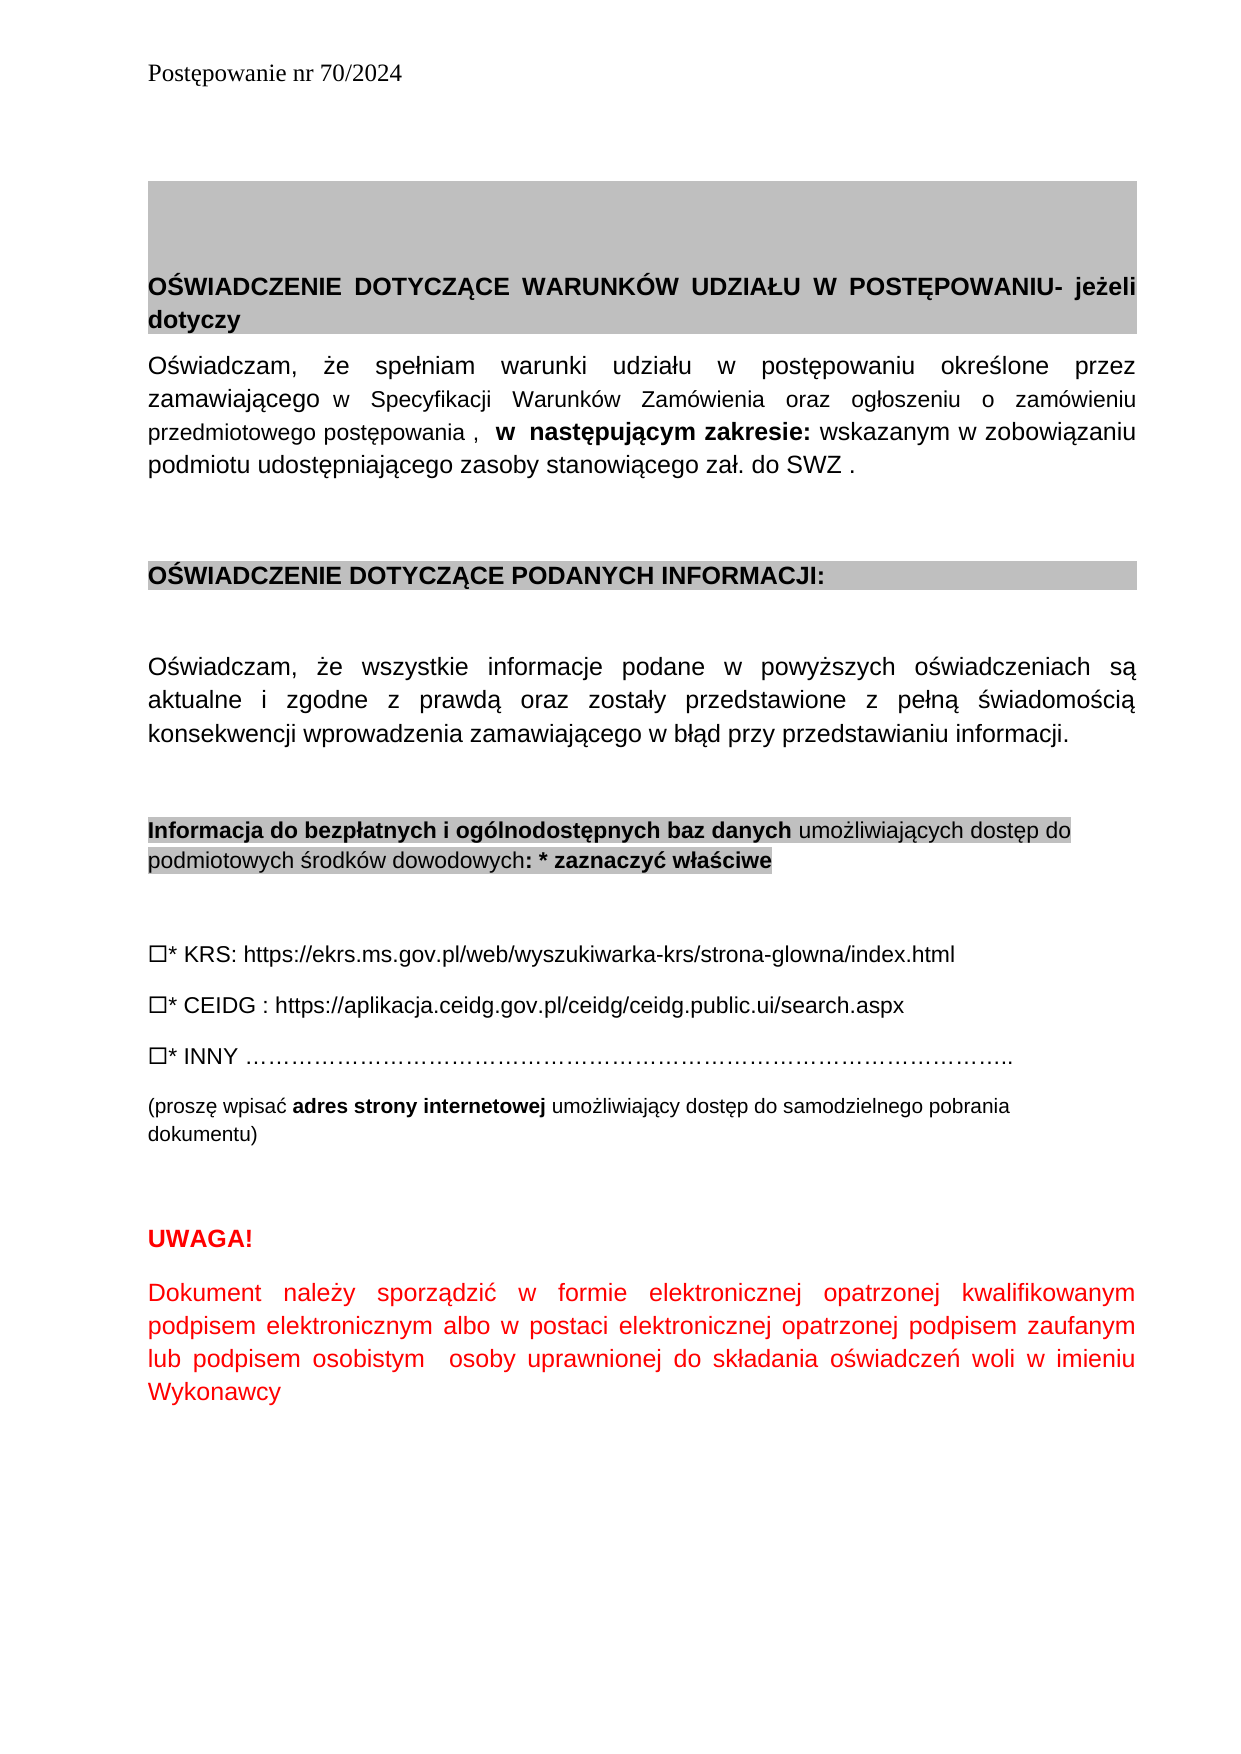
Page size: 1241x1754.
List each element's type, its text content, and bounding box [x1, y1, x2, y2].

text Oświadczam, że spełniam warunki udziału w postępowaniu określone przez zamawiającego w Specyfikacji Warunków Zamówienia oraz ogłoszeniu o zamówieniu przedmiotowego postępowania , w następującym zakresie: wskazanym w zobowiązaniu podmiotu udostępniającego zasoby stanowiącego zał. do SWZ . [148, 351, 1137, 478]
table_header * KRS: https://ekrs.ms.gov.pl/web/wyszukiwarka-krs/strona-glowna/index.html * CEIDG : https://aplikacja.ceidg.gov.pl/ceidg/ceidg.public.ui/search.aspx * INNY ……………………………………………………………………………………….. (proszę wpisać adres strony internetowej umożliwiający dostęp do samodzielnego pobrania dokumentu) [136, 941, 1122, 1170]
text UWAGA! [148, 1224, 1137, 1253]
text Dokument należy sporządzić w formie elektronicznej opatrzonej kwalifikowanym podpisem elektronicznym albo w postaci elektronicznej opatrzonej podpisem zaufanym lub podpisem osobistym osoby uprawnionej do składania oświadczeń woli w imieniu Wykonawcy [148, 1278, 1137, 1406]
text OŚWIADCZENIE DOTYCZĄCE WARUNKÓW UDZIAŁU W POSTĘPOWANIU- jeżeli dotyczy [148, 272, 1137, 334]
text Informacja do bezpłatnych i ogólnodostępnych baz danych umożliwiających dostęp do podmiotowych środków dowodowych: * zaznaczyć właściwe [148, 817, 1137, 874]
text OŚWIADCZENIE DOTYCZĄCE PODANYCH INFORMACJI: [148, 561, 1137, 590]
text Oświadczam, że wszystkie informacje podane w powyższych oświadczeniach są aktualne i zgodne z prawdą oraz zostały przedstawione z pełną świadomością konsekwencji wprowadzenia zamawiającego w błąd przy przedstawianiu informacji. [148, 652, 1137, 749]
